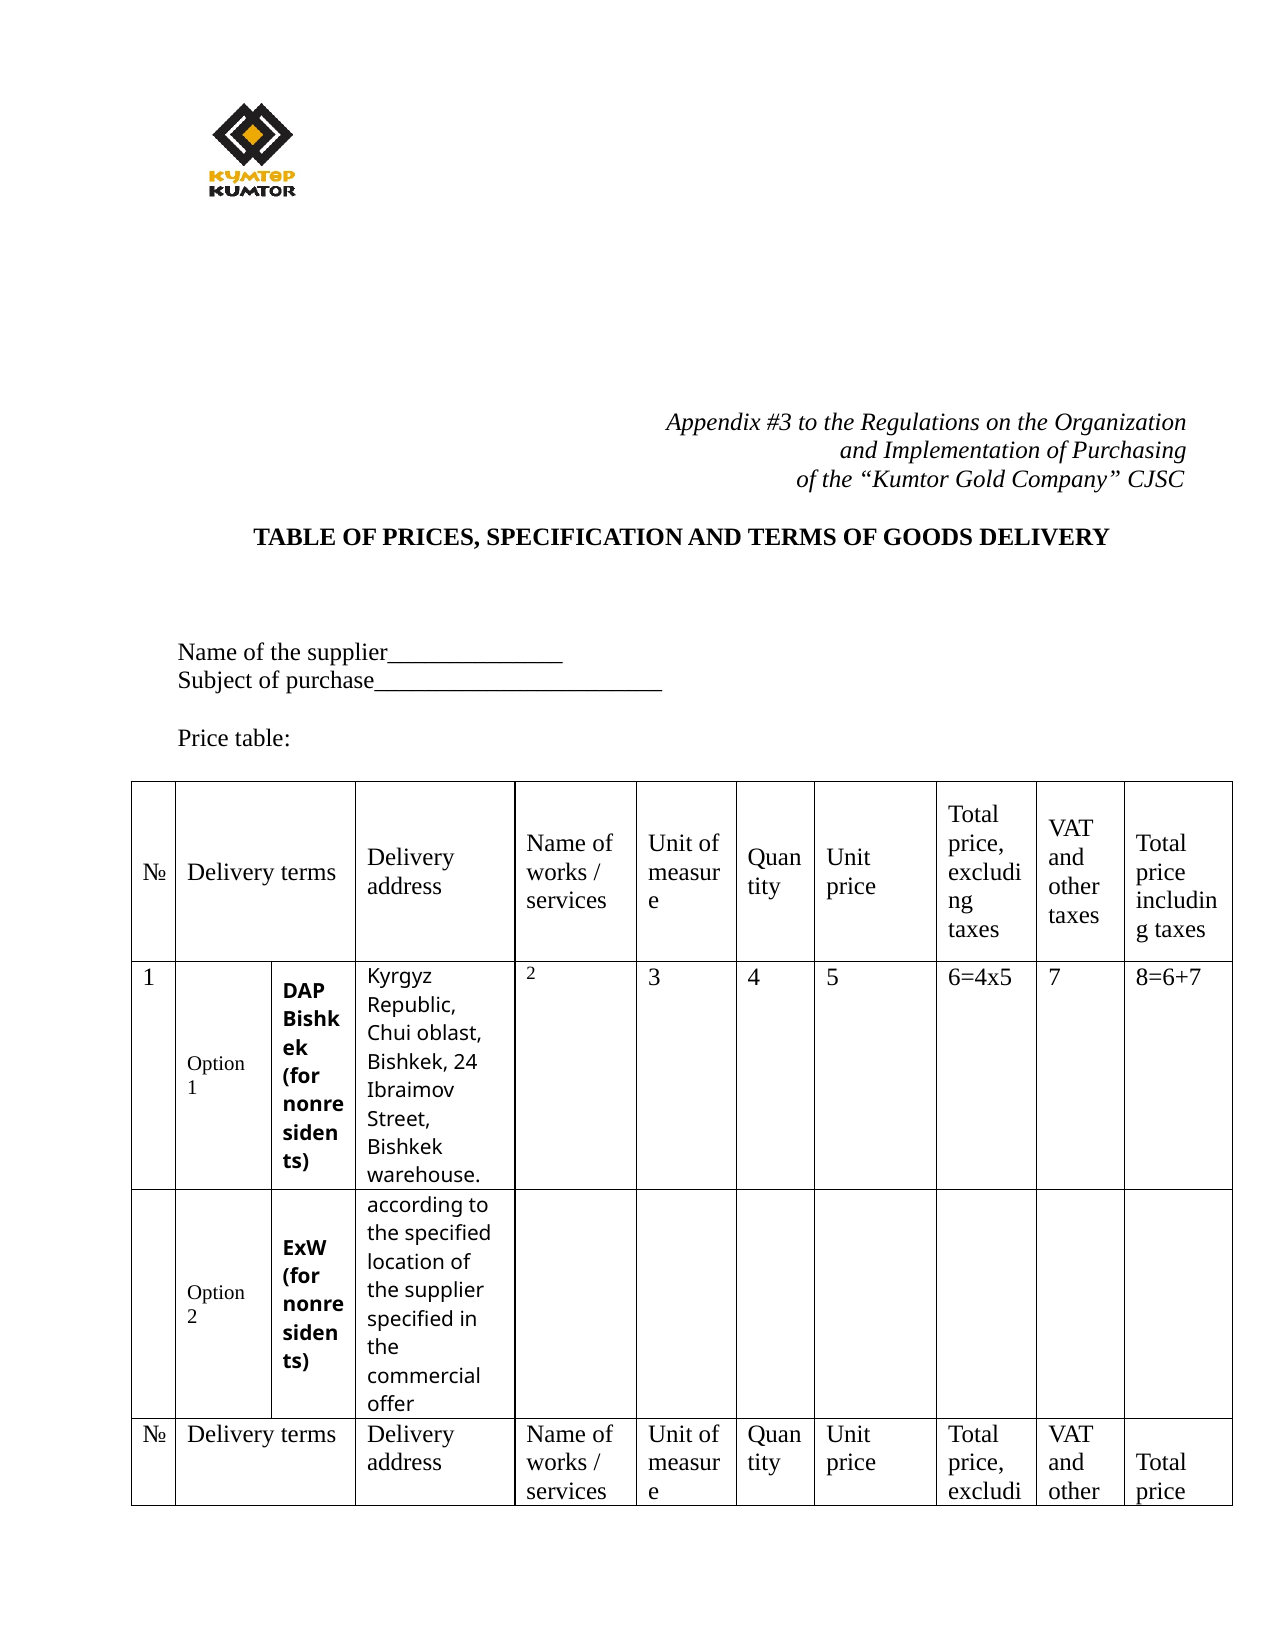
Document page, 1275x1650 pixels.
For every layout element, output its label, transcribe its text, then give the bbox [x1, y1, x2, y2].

table_header Unit price [815, 782, 936, 961]
table_cell Delivery address [356, 1419, 514, 1505]
table_cell 7 [1037, 962, 1124, 1189]
text and Implementation of Purchasing [177, 436, 1186, 464]
text Name of the supplier______________ [177, 637, 1186, 666]
table_cell [516, 1190, 636, 1418]
table_cell according to the specified location of the supplier specified in the commercial offer [356, 1190, 514, 1418]
table_cell 1 [132, 962, 175, 1189]
table_cell Option 1 [176, 962, 271, 1189]
table_cell 3 [637, 962, 736, 1189]
table_header № [132, 782, 175, 961]
table_cell ExW (for nonresidents) [272, 1190, 355, 1418]
table_cell 5 [815, 962, 936, 1189]
table_cell Total price including taxes [1125, 1419, 1232, 1505]
table_cell Total price, excluding taxes [937, 1419, 1036, 1505]
table_cell [1125, 1190, 1232, 1418]
table_cell Option 2 [176, 1190, 271, 1418]
table_header Delivery terms [176, 782, 355, 961]
table_cell Unit price [815, 1419, 936, 1505]
table_cell [1037, 1190, 1124, 1418]
table_cell 6=4х5 [937, 962, 1036, 1189]
text TABLE OF PRICES, SPECIFICATION AND TERMS OF GOODS DELIVERY [177, 522, 1186, 551]
table_header Total price, excluding taxes [937, 782, 1036, 961]
table_cell [637, 1190, 736, 1418]
text Price table: [177, 723, 1186, 752]
text of the “Kumtor Gold Company” CJSC [177, 464, 1186, 493]
table_cell Kyrgyz Republic, Chui oblast, Bishkek, 24 Ibraimov Street, Bishkek warehouse. [356, 962, 514, 1189]
table_cell [132, 1190, 175, 1418]
table_cell [937, 1190, 1036, 1418]
table_cell Unit of measure [637, 1419, 736, 1505]
table_header Unit of measure [637, 782, 736, 961]
table_cell 4 [737, 962, 814, 1189]
table_cell 8=6+7 [1125, 962, 1232, 1189]
table_header Name of works / services [516, 782, 636, 961]
text Subject of purchase_______________________ [177, 666, 1186, 694]
table_cell [737, 1190, 814, 1418]
table_header Quantity [737, 782, 814, 961]
table_cell [815, 1190, 936, 1418]
picture [177, 75, 328, 225]
table_cell № [132, 1419, 175, 1505]
table_header Delivery address [356, 782, 514, 961]
table_header Total price including taxes [1125, 782, 1232, 961]
table_header VAT and other taxes [1037, 782, 1124, 961]
table_cell Name of works / services [516, 1419, 636, 1505]
table_cell Quantity [737, 1419, 814, 1505]
table_cell 2 [516, 962, 636, 1189]
table_cell DAP Bishkek (for nonresidents) [272, 962, 355, 1189]
table_cell Delivery terms [176, 1419, 355, 1505]
text Appendix #3 to the Regulations on the Organization [177, 407, 1186, 436]
table_cell VAT and other taxes [1037, 1419, 1124, 1505]
